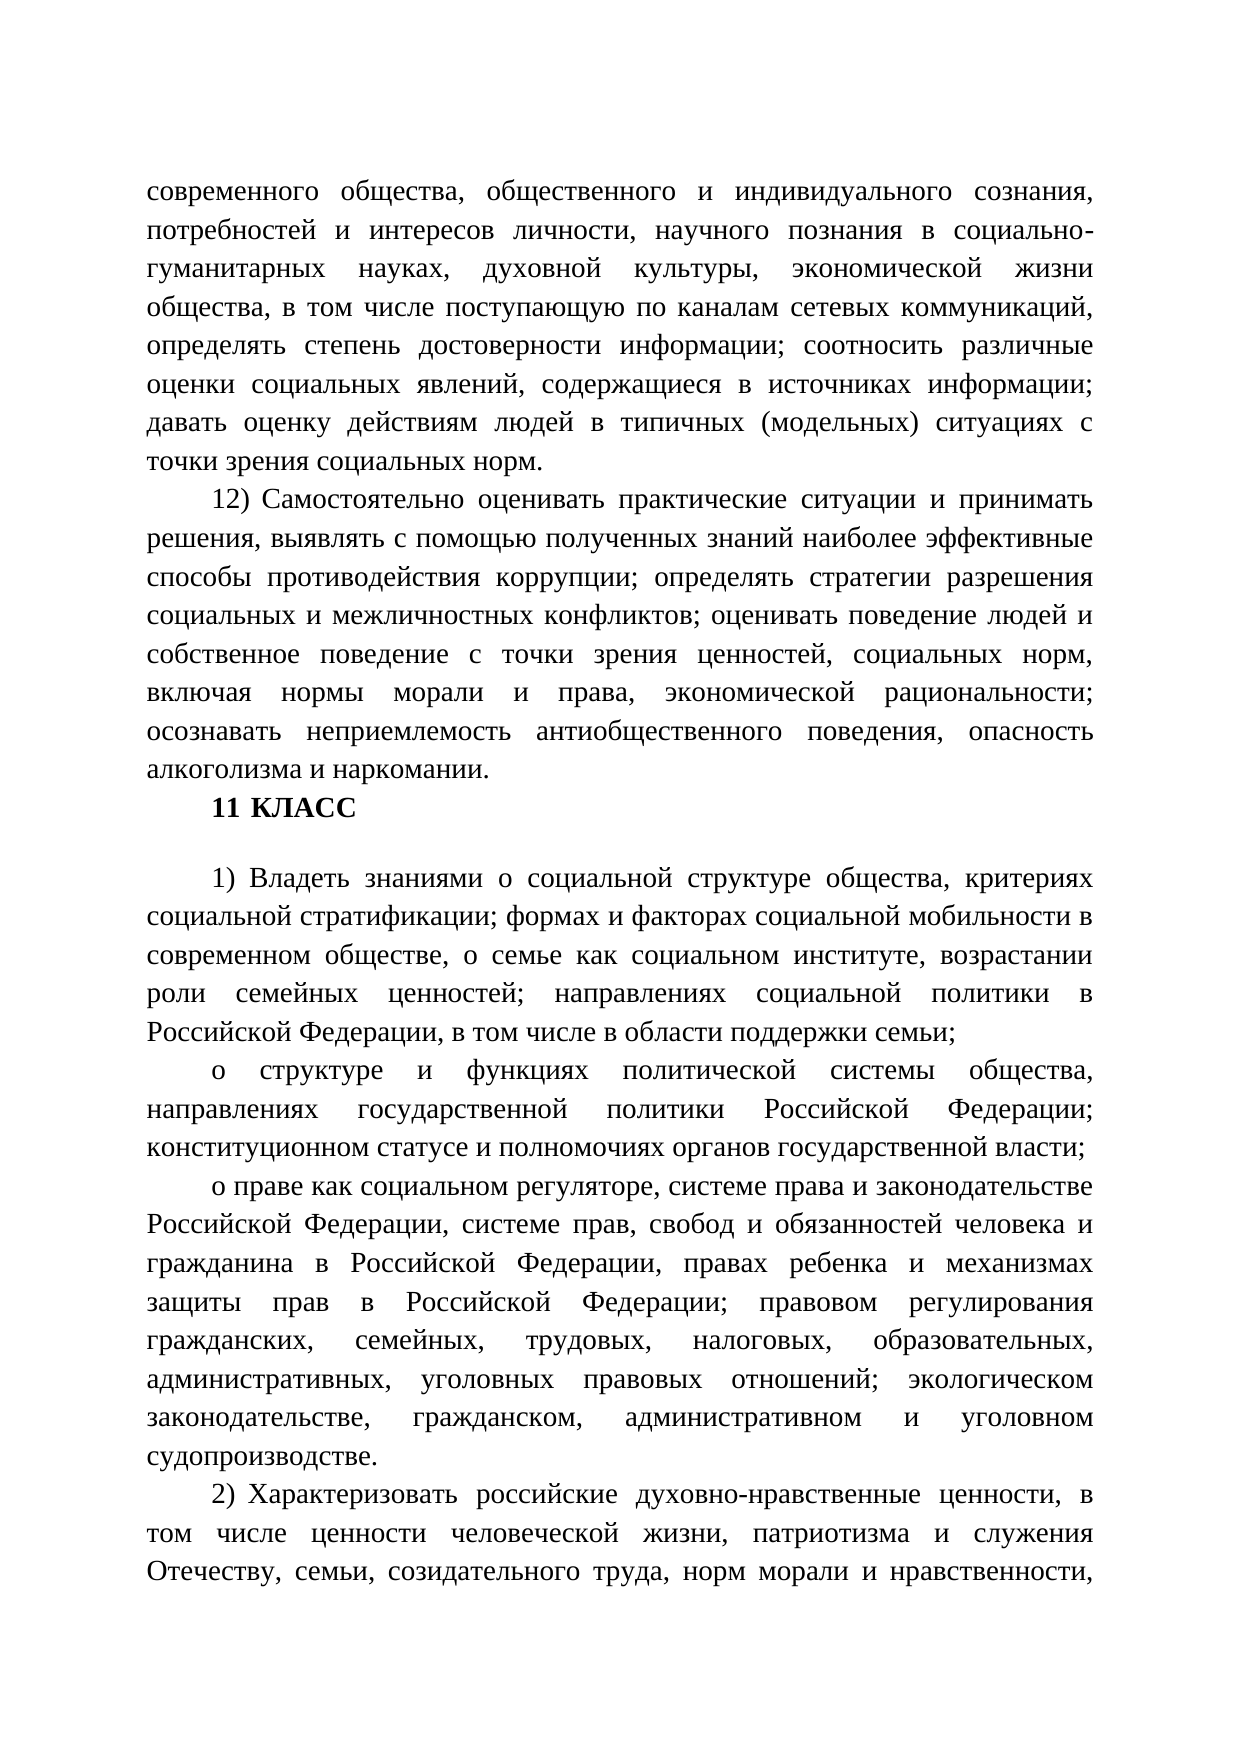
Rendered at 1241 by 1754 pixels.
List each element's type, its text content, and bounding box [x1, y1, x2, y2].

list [146, 1476, 1094, 1587]
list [146, 173, 1094, 477]
list КЛАСС [146, 790, 1094, 823]
text о праве как социальном регуляторе, системе права и законодательстве Российской Федерации, системе прав, свобод и обязанностей человека и гражданина в Российской Федерации, правах ребенка и механизмах защиты прав в Российской Федерации; правовом регулирования гражданских, семейных, трудовых, налоговых, образовательных, административных, уголовных правовых отношений; экологическом законодательстве, гражданском, административном и уголовном судопроизводстве. [146, 1168, 1094, 1471]
list Самостоятельно оценивать практические ситуации и принимать решения, выявлять с помощью полученных знаний наиболее эффективные способы противодействия коррупции; определять стратегии разрешения социальных и межличностных конфликтов; оценивать поведение людей и собственное поведение с точки зрения ценностей, социальных норм, включая нормы морали и права, экономической рациональности; осознавать неприемлемость антиобщественного поведения, опасность алкоголизма и наркомании. [146, 482, 1094, 785]
list Владеть знаниями о социальной структуре общества, критериях социальной стратификации; формах и факторах социальной мобильности в современном обществе, о семье как социальном институте, возрастании роли семейных ценностей; направлениях социальной политики в Российской Федерации, в том числе в области поддержки семьи; [146, 860, 1094, 1047]
text о структуре и функциях политической системы общества, направлениях государственной политики Российской Федерации; конституционном статусе и полномочиях органов государственной власти; [146, 1052, 1094, 1163]
